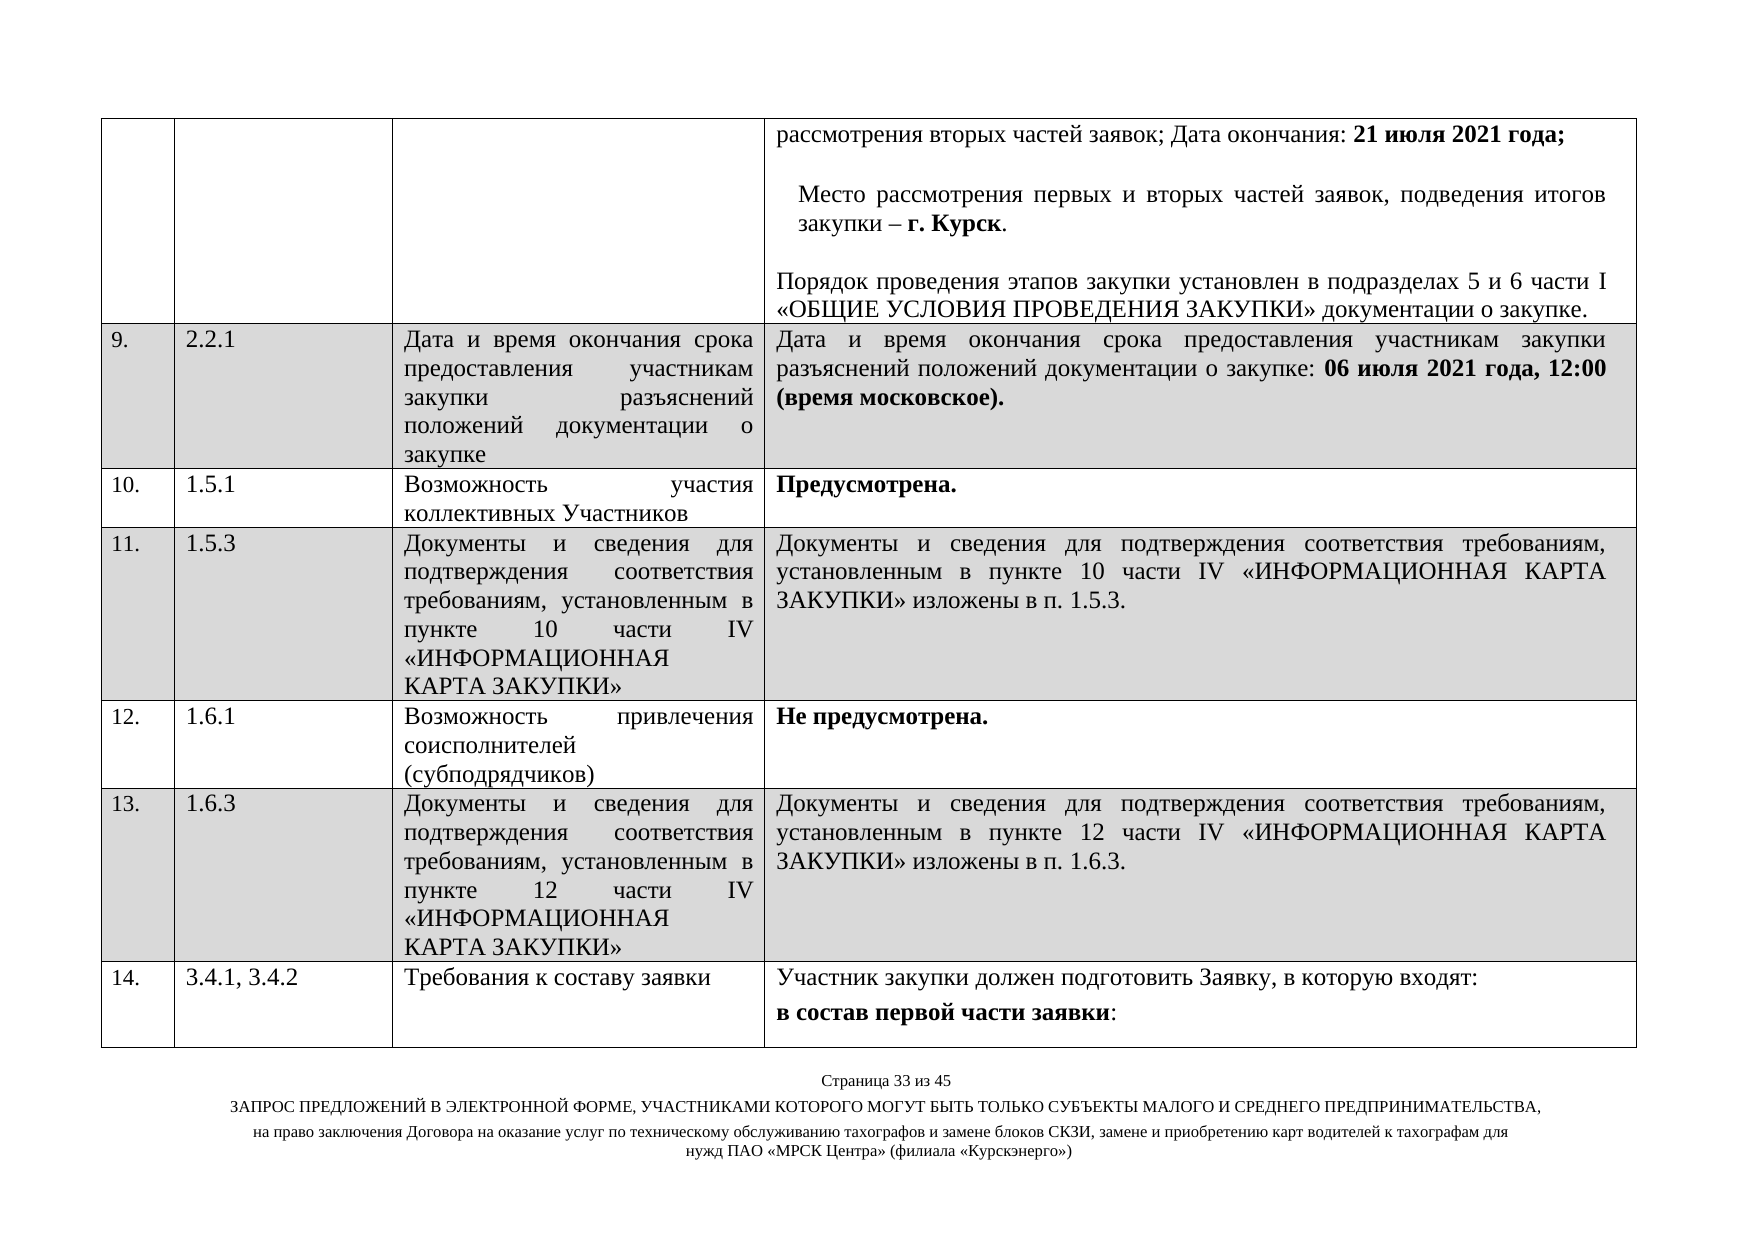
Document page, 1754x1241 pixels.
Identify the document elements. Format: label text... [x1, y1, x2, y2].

table_cell 3.4.1, 3.4.2 [175, 962, 392, 1047]
table_cell Дата и время окончания срока предоставления участникам закупки разъяснений положений документации о закупке: 06 июля 2021 года, 12:00 (время московское). [765, 324, 1636, 468]
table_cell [175, 119, 392, 323]
table_cell Документы и сведения для подтверждения соответствия требованиям, установленным в пункте 10 части IV «ИНФОРМАЦИОННАЯ КАРТА ЗАКУПКИ» [393, 528, 764, 700]
table_cell Возможность привлечения соисполнителей (субподрядчиков) [393, 701, 764, 787]
table_cell 1.5.1 [175, 469, 392, 527]
table_cell Документы и сведения для подтверждения соответствия требованиям, установленным в пункте 10 части IV «ИНФОРМАЦИОННАЯ КАРТА ЗАКУПКИ» изложены в п. 1.5.3. [765, 528, 1636, 700]
table_cell [102, 324, 174, 468]
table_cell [765, 962, 1636, 1047]
table_cell Дата и время окончания срока предоставления участникам закупки разъяснений положений документации о закупке [393, 324, 764, 468]
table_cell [393, 962, 764, 1047]
table_cell [102, 119, 174, 323]
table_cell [393, 119, 764, 323]
table_cell Документы и сведения для подтверждения соответствия требованиям, установленным в пункте 12 части IV «ИНФОРМАЦИОННАЯ КАРТА ЗАКУПКИ» изложены в п. 1.6.3. [765, 789, 1636, 961]
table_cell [765, 119, 1636, 323]
table_cell [102, 528, 174, 700]
table_cell Предусмотрена. [765, 469, 1636, 527]
table_cell Документы и сведения для подтверждения соответствия требованиям, установленным в пункте 12 части IV «ИНФОРМАЦИОННАЯ КАРТА ЗАКУПКИ» [393, 789, 764, 961]
table_cell 2.2.1 [175, 324, 392, 468]
table_cell Возможность участия коллективных Участников [393, 469, 764, 527]
table_cell [102, 469, 174, 527]
table_cell 1.6.1 [175, 701, 392, 787]
table_cell 1.5.3 [175, 528, 392, 700]
table_cell Не предусмотрена. [765, 701, 1636, 787]
table_cell [102, 701, 174, 787]
table_cell [102, 789, 174, 961]
table_cell [102, 962, 174, 1047]
table_cell 1.6.3 [175, 789, 392, 961]
